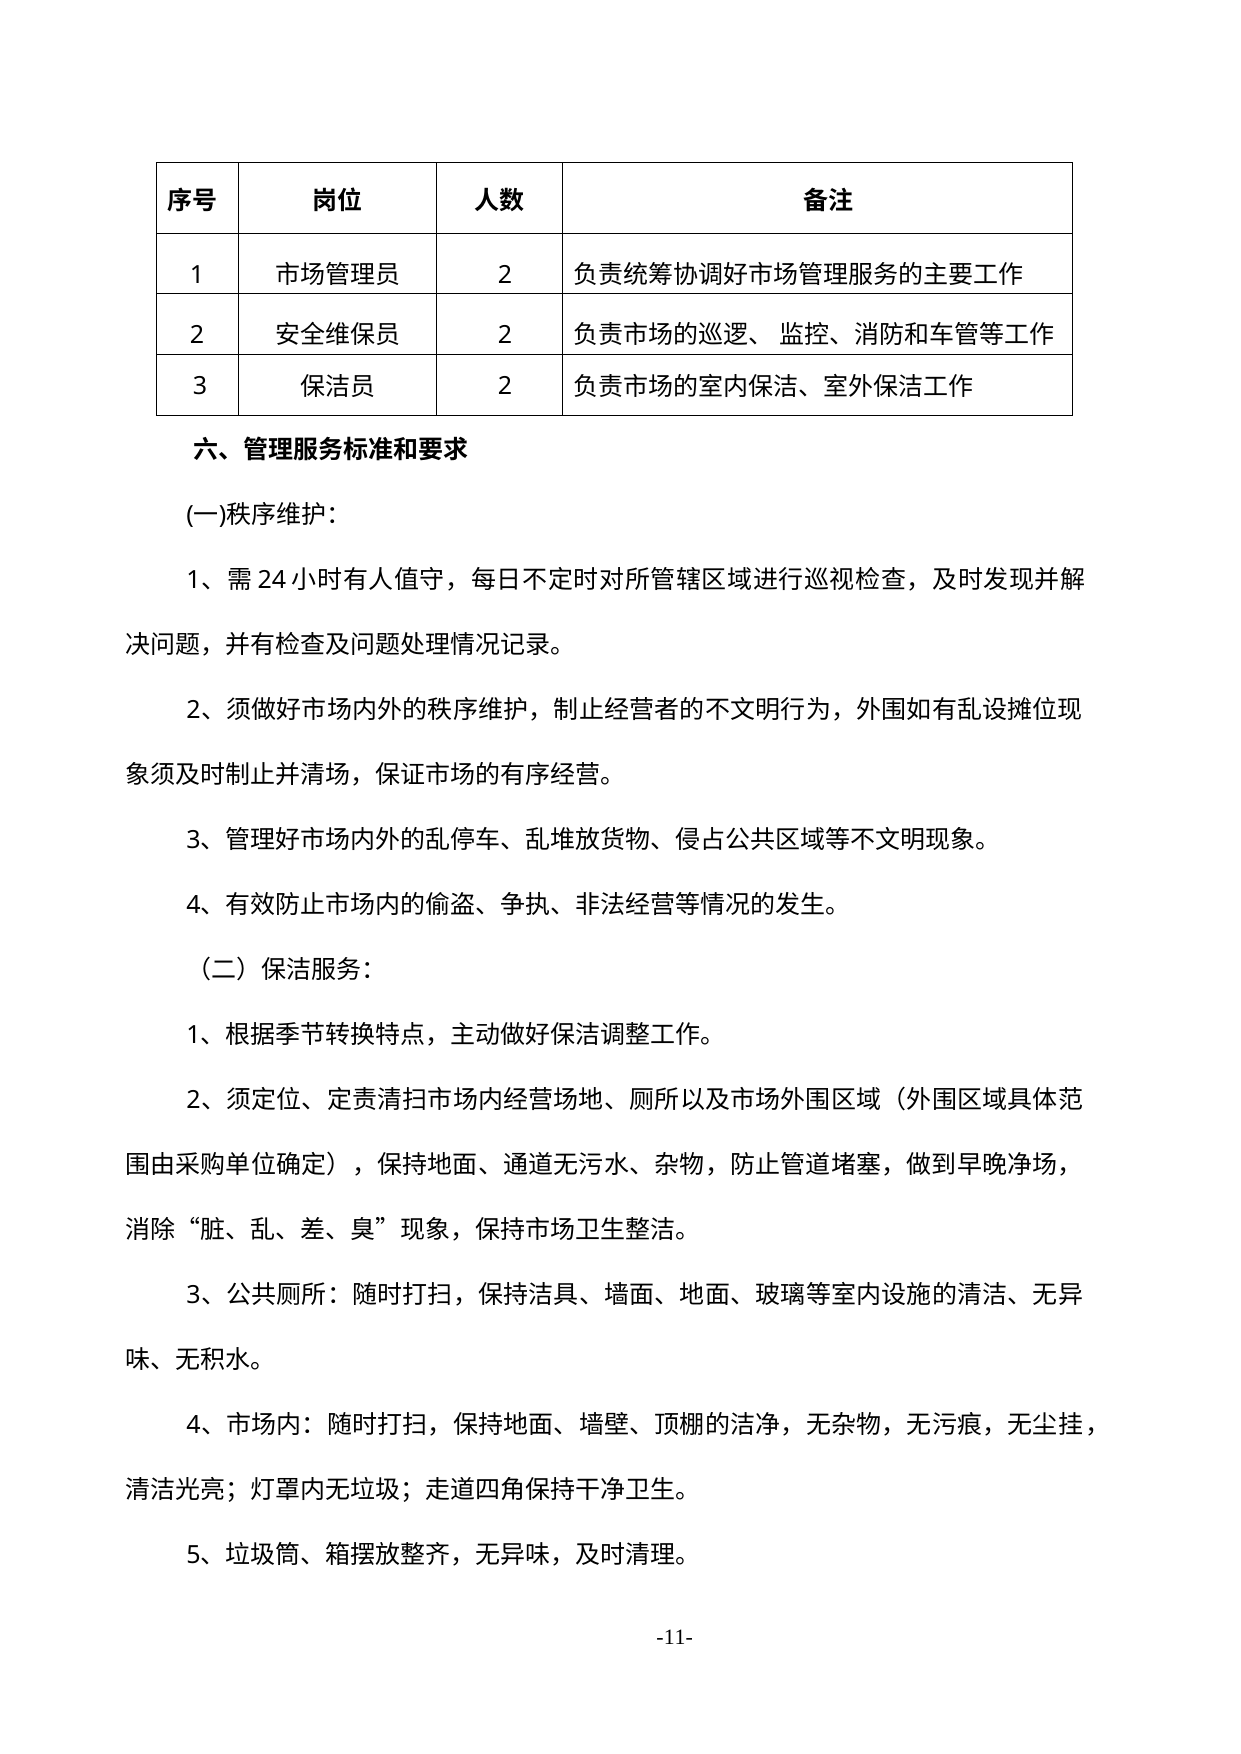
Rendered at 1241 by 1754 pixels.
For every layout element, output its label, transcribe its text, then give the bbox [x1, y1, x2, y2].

text 4、有效防止市场内的偷盗、争执、非法经营等情况的发生。 [125, 871, 1085, 936]
text (一)秩序维护： [125, 481, 1085, 546]
table_header 备注 [563, 163, 1072, 233]
text 六、管理服务标准和要求 [143, 416, 1085, 481]
text 2、须做好市场内外的秩序维护，制止经营者的不文明行为，外围如有乱设摊位现象须及时制止并清场，保证市场的有序经营。 [125, 676, 1085, 806]
text 4、市场内：随时打扫，保持地面、墙壁、顶棚的洁净，无杂物，无污痕，无尘挂，清洁光亮；灯罩内无垃圾；走道四角保持干净卫生。 [125, 1391, 1085, 1521]
table_cell 负责统筹协调好市场管理服务的主要工作 [563, 234, 1072, 293]
table_header 序号 [157, 163, 238, 233]
text 5、垃圾筒、箱摆放整齐，无异味，及时清理。 [125, 1521, 1085, 1586]
table_cell 保洁员 [239, 355, 436, 414]
text 1、需24小时有人值守，每日不定时对所管辖区域进行巡视检查，及时发现并解决问题，并有检查及问题处理情况记录。 [125, 546, 1085, 676]
table_cell 2 [437, 294, 562, 354]
text 2、须定位、定责清扫市场内经营场地、厕所以及市场外围区域（外围区域具体范围由采购单位确定），保持地面、通道无污水、杂物，防止管道堵塞，做到早晚净场，消除“脏、乱、差、臭”现象，保持市场卫生整洁。 [125, 1066, 1085, 1261]
table_cell 2 [437, 355, 562, 414]
text 3、管理好市场内外的乱停车、乱堆放货物、侵占公共区域等不文明现象。 [125, 806, 1085, 871]
text 1、根据季节转换特点，主动做好保洁调整工作。 [125, 1001, 1085, 1066]
table_cell 负责市场的室内保洁、室外保洁工作 [563, 355, 1072, 414]
table_cell 2 [437, 234, 562, 293]
table_cell 2 [157, 294, 238, 354]
table_cell 3 [157, 355, 238, 414]
text 3、公共厕所：随时打扫，保持洁具、墙面、地面、玻璃等室内设施的清洁、无异味、无积水。 [125, 1261, 1085, 1391]
table_cell 1 [157, 234, 238, 293]
table_header 人数 [437, 163, 562, 233]
table_cell 安全维保员 [239, 294, 436, 354]
table_cell 负责市场的巡逻、 监控、消防和车管等工作 [563, 294, 1072, 354]
table_cell 市场管理员 [239, 234, 436, 293]
table_header 岗位 [239, 163, 436, 233]
text （二）保洁服务： [125, 936, 1085, 1001]
